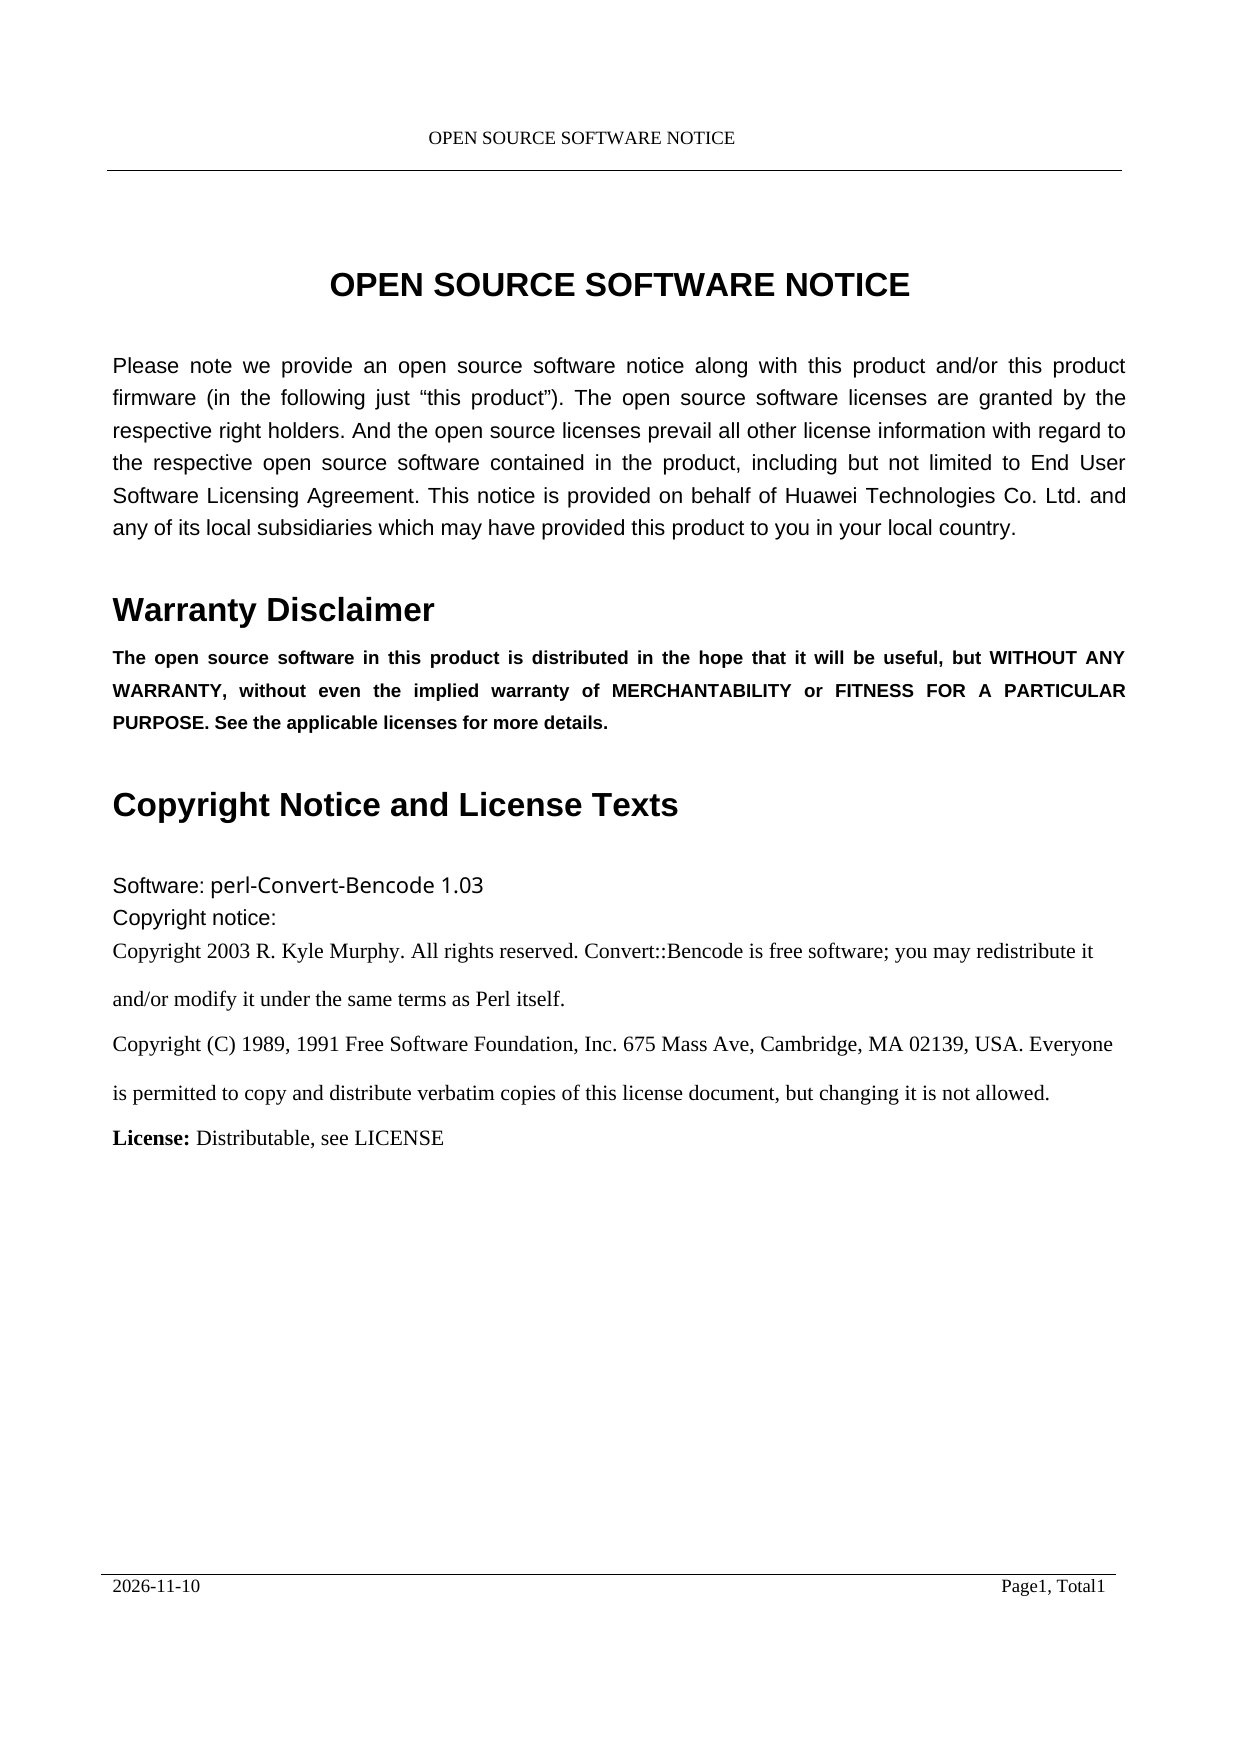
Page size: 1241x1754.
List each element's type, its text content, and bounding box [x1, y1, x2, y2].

text Copyright notice: [112, 901, 1128, 934]
text Warranty Disclaimer [112, 576, 1128, 641]
text OPEN SOURCE SOFTWARE NOTICE [112, 251, 1128, 316]
text The open source software in this product is distributed in the hope that it will be useful, but WITHOUT ANY WARRANTY, without even the implied warranty of MERCHANTABILITY or FITNESS FOR A PARTICULAR PURPOSE. See the applicable licenses for more details. [112, 641, 1128, 739]
text License: Distributable, see LICENSE [112, 1122, 1128, 1252]
text Please note we provide an open source software notice along with this product and/or this product firmware (in the following just “this product”). The open source software licenses are granted by the respective right holders. And the open source licenses prevail all other license information with regard to the respective open source software contained in the product, including but not limited to End User Software Licensing Agreement. This notice is provided on behalf of Huawei Technologies Co. Ltd. and any of its local subsidiaries which may have provided this product to you in your local country. [112, 349, 1128, 544]
text Copyright Notice and License Texts [112, 771, 1128, 836]
text Software: perl-Convert-Bencode 1.03 [112, 869, 1128, 901]
text Copyright 2003 R. Kyle Murphy. All rights reserved. Convert::Bencode is free software; you may redistribute it and/or modify it under the same terms as Perl itself. [112, 934, 1128, 1015]
text Copyright (C) 1989, 1991 Free Software Foundation, Inc. 675 Mass Ave, Cambridge, MA 02139, USA. Everyone is permitted to copy and distribute verbatim copies of this license document, but changing it is not allowed. [112, 1028, 1128, 1109]
